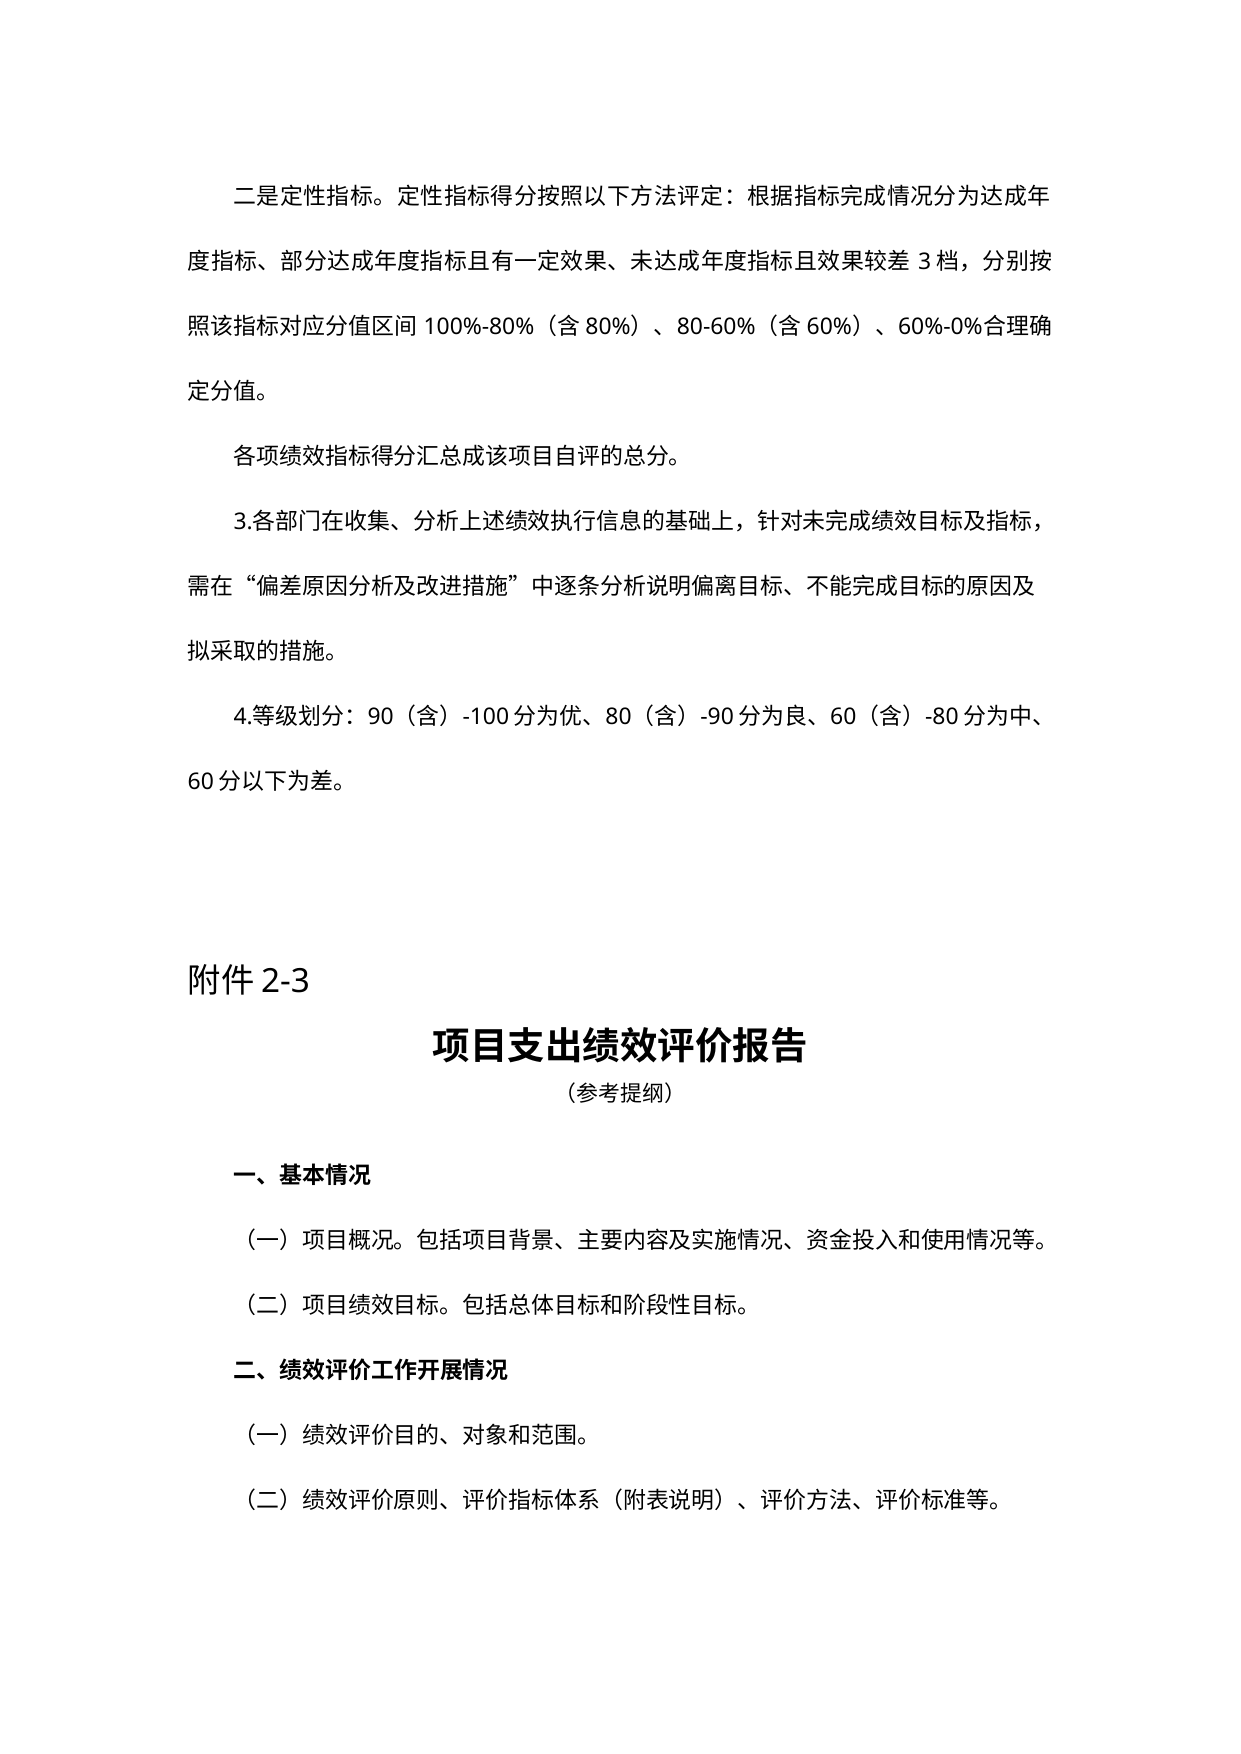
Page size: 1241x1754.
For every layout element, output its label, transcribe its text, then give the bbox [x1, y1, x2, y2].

text （一）绩效评价目的、对象和范围。 [187, 1401, 1053, 1466]
list 3.各部门在收集、分析上述绩效执行信息的基础上，针对未完成绩效目标及指标，需在“偏差原因分析及改进措施”中逐条分析说明偏离目标、不能完成目标的原因及拟采取的措施。 [187, 487, 1053, 682]
list 4.等级划分：90（含）-100分为优、80（含）-90分为良、60（含）-80分为中、60分以下为差。 [187, 682, 1053, 812]
text （一）项目概况。包括项目背景、主要内容及实施情况、资金投入和使用情况等。 [187, 1206, 1053, 1271]
text 各项绩效指标得分汇总成该项目自评的总分。 [187, 422, 1053, 487]
text （二）项目绩效目标。包括总体目标和阶段性目标。 [187, 1271, 1053, 1336]
text 一、基本情况 [187, 1141, 1053, 1206]
subtitle 附件2-3 [187, 946, 1053, 1011]
text 项目支出绩效评价报告 [187, 1011, 1053, 1076]
text 二是定性指标。定性指标得分按照以下方法评定：根据指标完成情况分为达成年度指标、部分达成年度指标且有一定效果、未达成年度指标且效果较差3档，分别按照该指标对应分值区间100%-80%（含80%）、80-60%（含60%）、60%-0%合理确定分值。 [187, 162, 1053, 422]
text （参考提纲） [187, 1076, 1053, 1108]
text 二、绩效评价工作开展情况 [187, 1336, 1053, 1401]
text （二）绩效评价原则、评价指标体系（附表说明）、评价方法、评价标准等。 [187, 1466, 1053, 1531]
